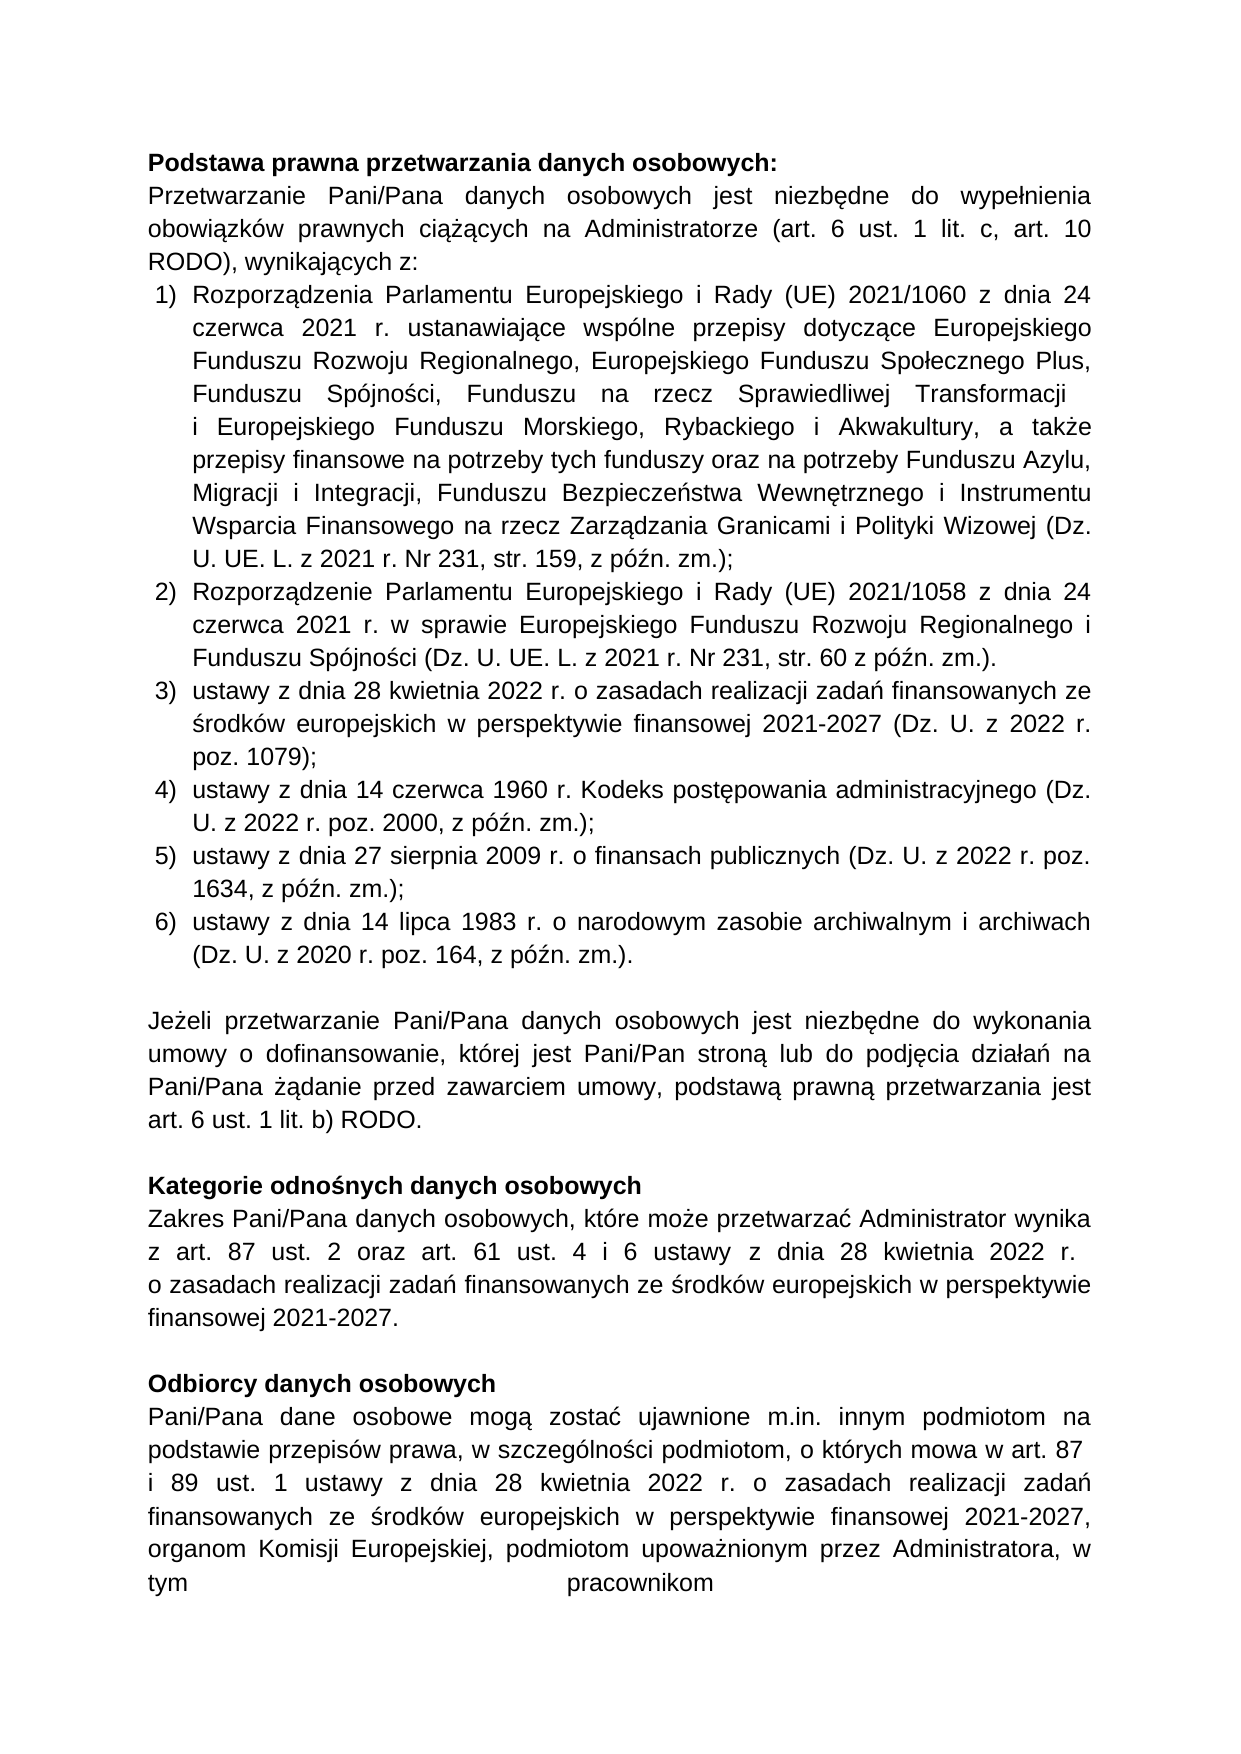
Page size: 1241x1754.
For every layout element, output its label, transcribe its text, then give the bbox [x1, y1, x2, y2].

text Kategorie odnośnych danych osobowych [148, 1171, 1093, 1200]
list Przetwarzanie Pani/Pana danych osobowych jest niezbędne do wypełnienia obowiązków prawnych ciążących na Administratorze (art. 6 ust. 1 lit. c, art. 10 RODO), wynikających z: [148, 181, 1093, 275]
text Jeżeli przetwarzanie Pani/Pana danych osobowych jest niezbędne do wykonania umowy o dofinansowanie, której jest Pani/Pan stroną lub do podjęcia działań na Pani/Pana żądanie przed zawarciem umowy, podstawą prawną przetwarzania jest art. 6 ust. 1 lit. b) RODO. [148, 1006, 1093, 1134]
text Odbiorcy danych osobowych [148, 1369, 1093, 1398]
text Podstawa prawna przetwarzania danych osobowych: [148, 148, 1093, 176]
text Zakres Pani/Pana danych osobowych, które może przetwarzać Administrator wynika z art. 87 ust. 2 oraz art. 61 ust. 4 i 6 ustawy z dnia 28 kwietnia 2022 r. o zasadach realizacji zadań finansowanych ze środków europejskich w perspektywie finansowej 2021-2027. [148, 1204, 1093, 1332]
list ustawy z dnia 27 sierpnia 2009 r. o finansach publicznych (Dz. U. z 2022 r. poz. 1634, z późn. zm.); [154, 841, 1093, 903]
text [148, 1402, 1093, 1596]
list ustawy z dnia 28 kwietnia 2022 r. o zasadach realizacji zadań finansowanych ze środków europejskich w perspektywie finansowej 2021-2027 (Dz. U. z 2022 r. poz. 1079); [154, 676, 1093, 771]
list ustawy z dnia 14 lipca 1983 r. o narodowym zasobie archiwalnym i archiwach (Dz. U. z 2020 r. poz. 164, z późn. zm.). [154, 907, 1093, 969]
list ustawy z dnia 14 czerwca 1960 r. Kodeks postępowania administracyjnego (Dz. U. z 2022 r. poz. 2000, z późn. zm.); [154, 775, 1093, 837]
list Rozporządzenia Parlamentu Europejskiego i Rady (UE) 2021/1060 z dnia 24 czerwca 2021 r. ustanawiające wspólne przepisy dotyczące Europejskiego Funduszu Rozwoju Regionalnego, Europejskiego Funduszu Społecznego Plus, Funduszu Spójności, Funduszu na rzecz Sprawiedliwej Transformacji i Europejskiego Funduszu Morskiego, Rybackiego i Akwakultury, a także przepisy finansowe na potrzeby tych funduszy oraz na potrzeby Funduszu Azylu, Migracji i Integracji, Funduszu Bezpieczeństwa Wewnętrznego i Instrumentu Wsparcia Finansowego na rzecz Zarządzania Granicami i Polityki Wizowej (Dz. U. UE. L. z 2021 r. Nr 231, str. 159, z późn. zm.); [154, 280, 1093, 573]
list Rozporządzenie Parlamentu Europejskiego i Rady (UE) 2021/1058 z dnia 24 czerwca 2021 r. w sprawie Europejskiego Funduszu Rozwoju Regionalnego i Funduszu Spójności (Dz. U. UE. L. z 2021 r. Nr 231, str. 60 z późn. zm.). [154, 577, 1093, 672]
